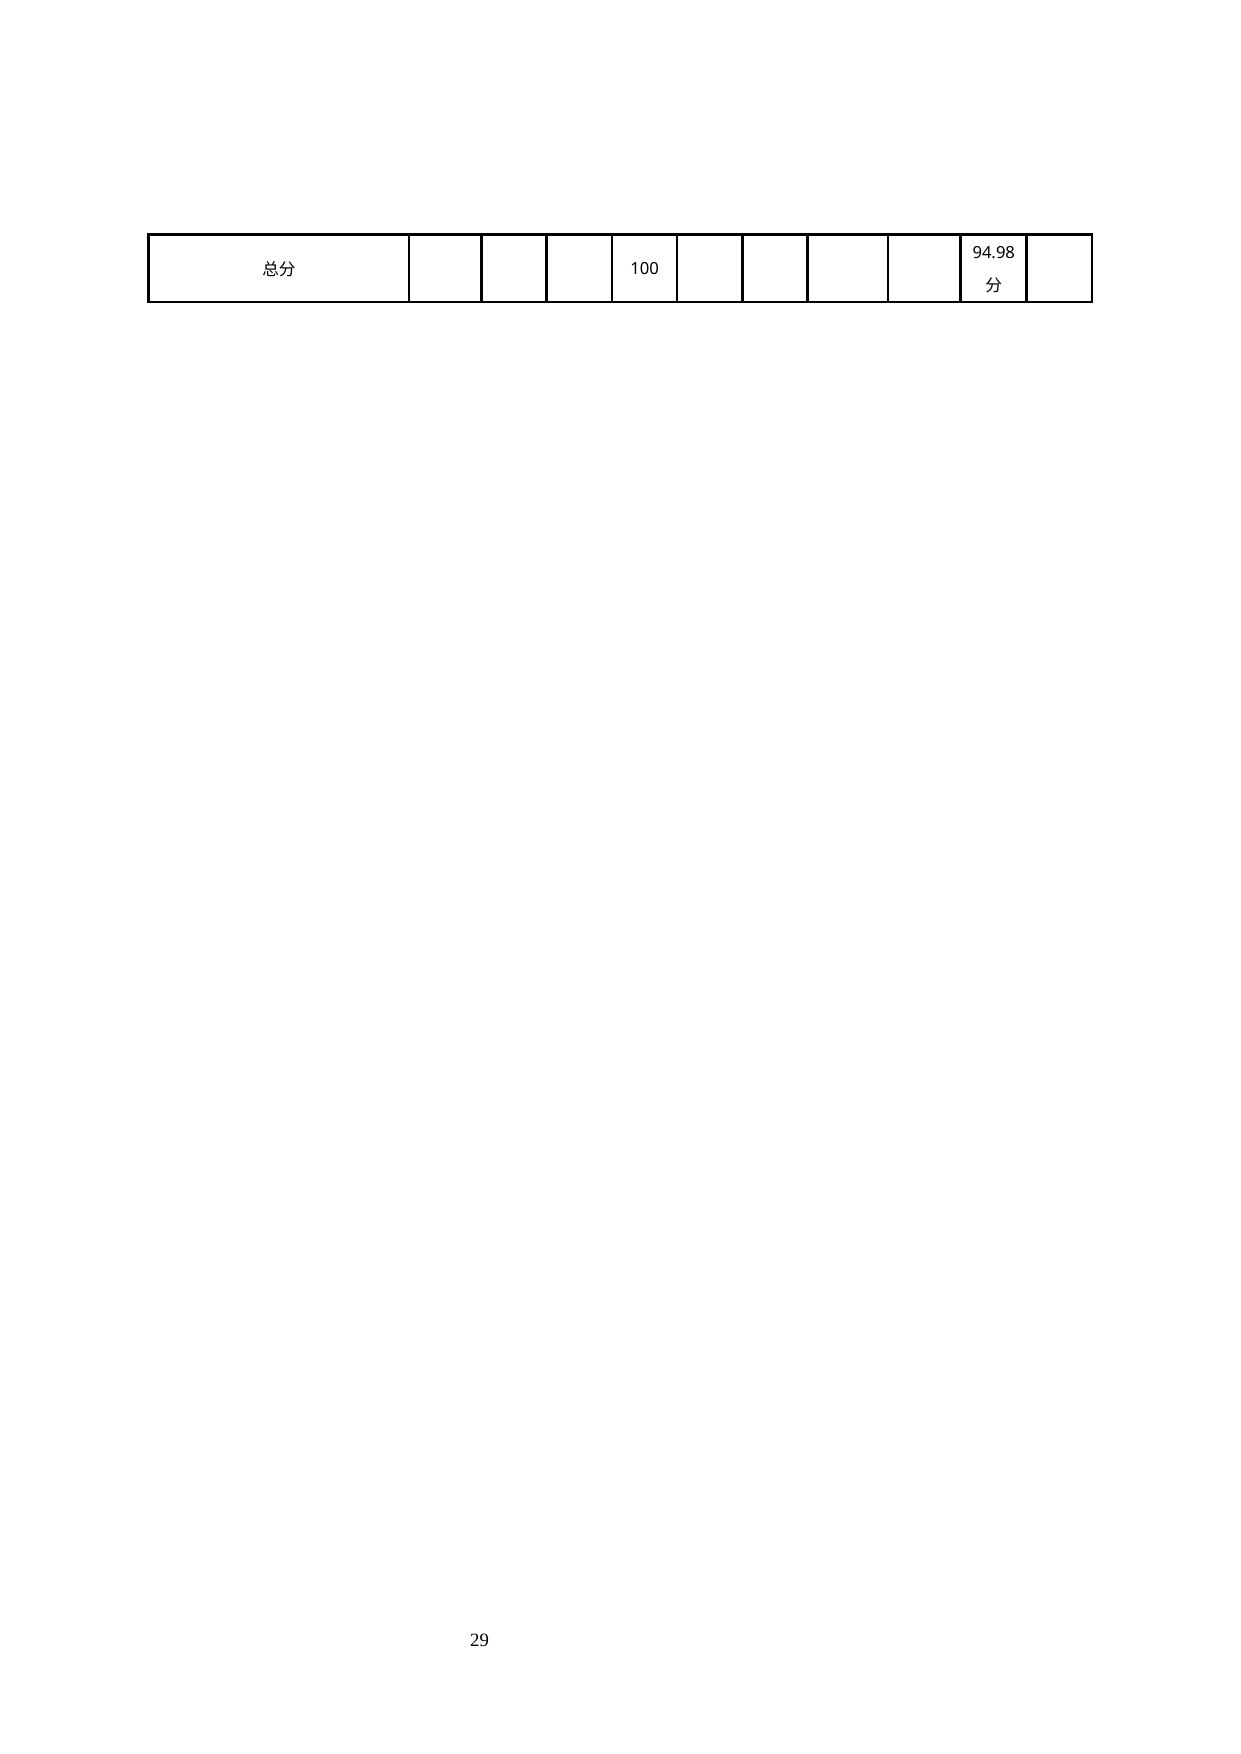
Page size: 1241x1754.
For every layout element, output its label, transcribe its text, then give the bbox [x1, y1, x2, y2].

table_cell 94.98分 [962, 236, 1025, 301]
table_cell [744, 236, 806, 301]
table_cell [889, 236, 959, 301]
table_cell [1028, 236, 1091, 301]
table_cell [548, 236, 611, 301]
table_cell 总分 [150, 236, 408, 301]
table_cell [809, 236, 887, 301]
table_cell 100 [613, 236, 676, 301]
table_cell [678, 236, 741, 301]
table_cell [410, 236, 480, 301]
table_cell [483, 236, 545, 301]
